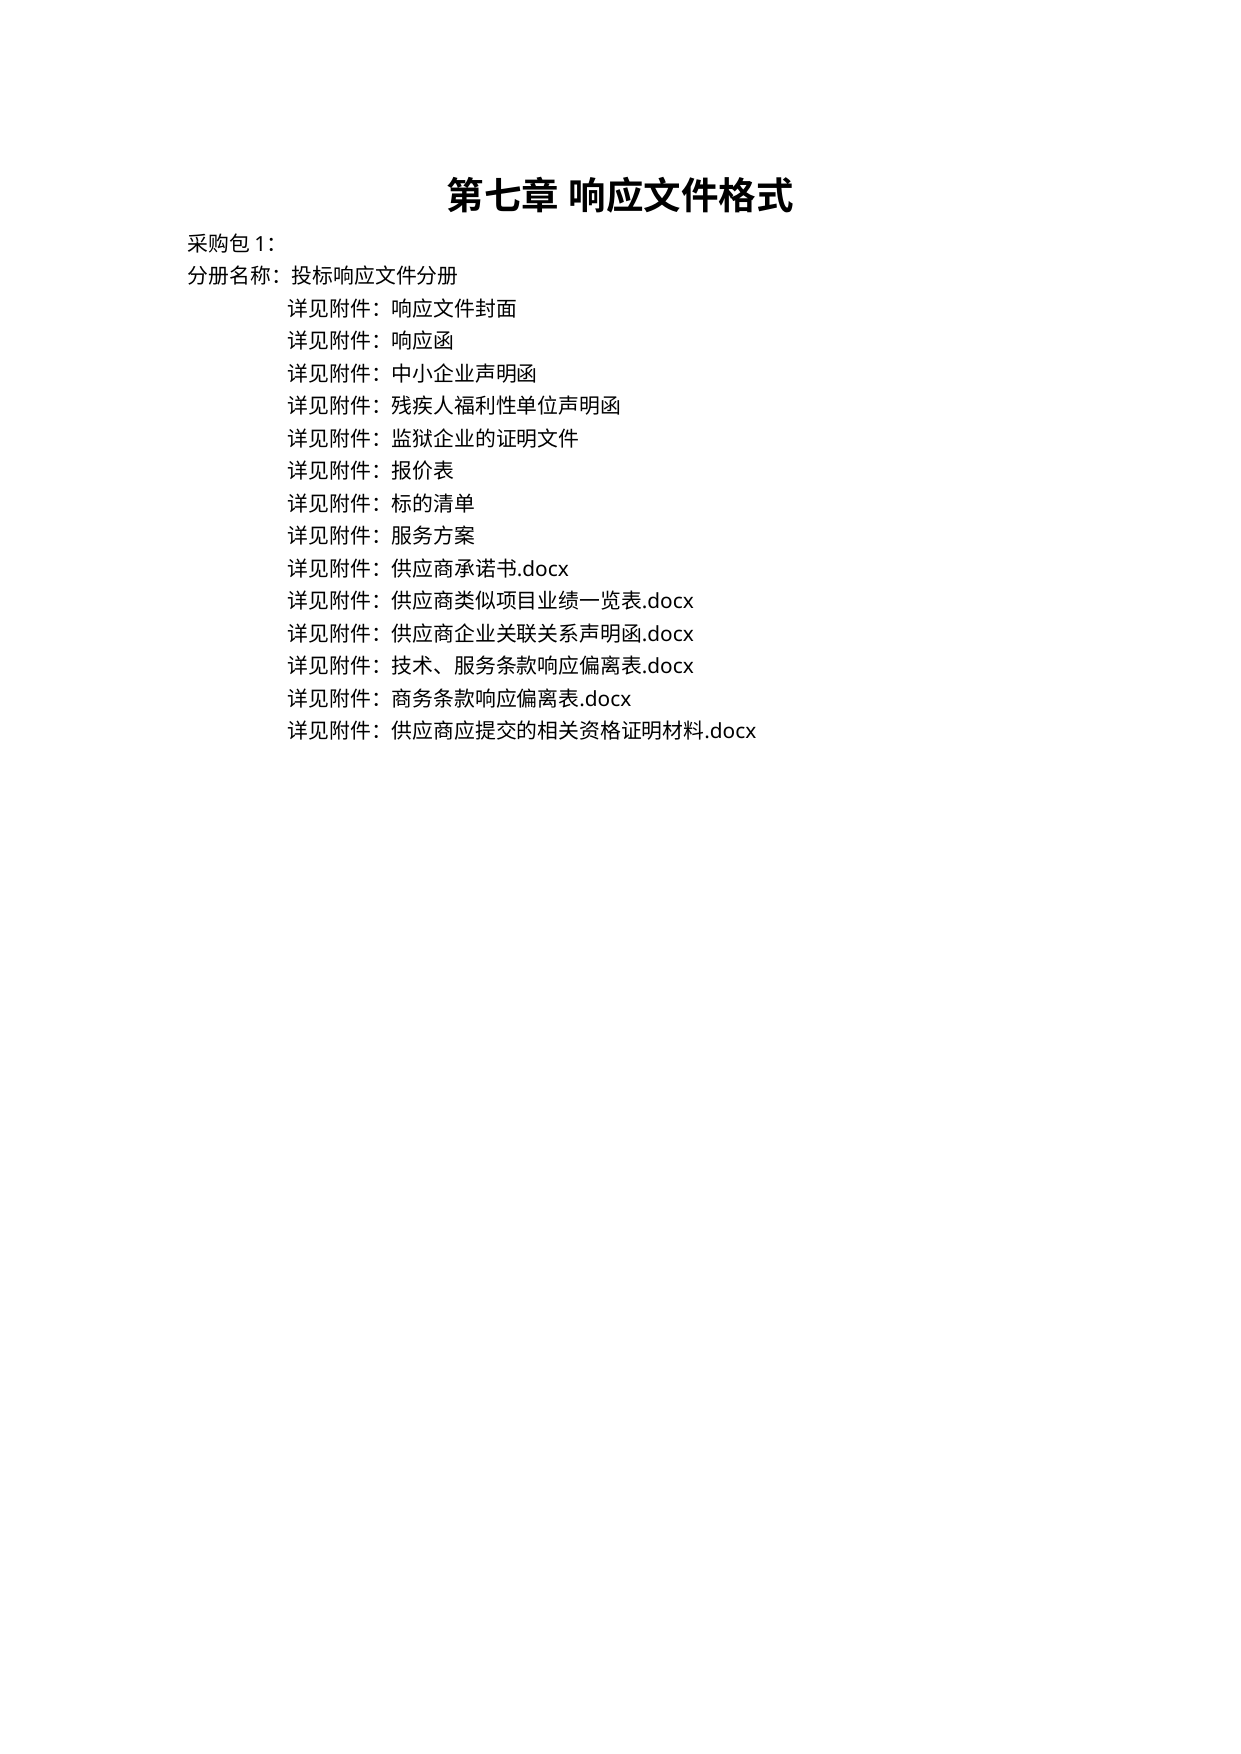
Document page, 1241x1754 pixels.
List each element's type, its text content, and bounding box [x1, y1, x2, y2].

text 详见附件：服务方案 [187, 519, 1053, 552]
text 采购包1： [187, 227, 1053, 259]
text 详见附件：供应商企业关联关系声明函.docx [187, 617, 1053, 649]
text 详见附件：报价表 [187, 454, 1053, 487]
text 详见附件：供应商承诺书.docx [187, 552, 1053, 584]
text 详见附件：残疾人福利性单位声明函 [187, 389, 1053, 422]
text 详见附件：响应文件封面 [187, 292, 1053, 324]
text 详见附件：技术、服务条款响应偏离表.docx [187, 649, 1053, 682]
text 分册名称：投标响应文件分册 [187, 259, 1053, 292]
text 详见附件：响应函 [187, 324, 1053, 357]
text 详见附件：供应商类似项目业绩一览表.docx [187, 584, 1053, 617]
text 详见附件：商务条款响应偏离表.docx [187, 682, 1053, 714]
text 详见附件：中小企业声明函 [187, 357, 1053, 389]
text 详见附件：供应商应提交的相关资格证明材料.docx [187, 714, 1053, 747]
text 详见附件：监狱企业的证明文件 [187, 422, 1053, 454]
text 详见附件：标的清单 [187, 487, 1053, 519]
text 第七章 响应文件格式 [187, 162, 1053, 227]
